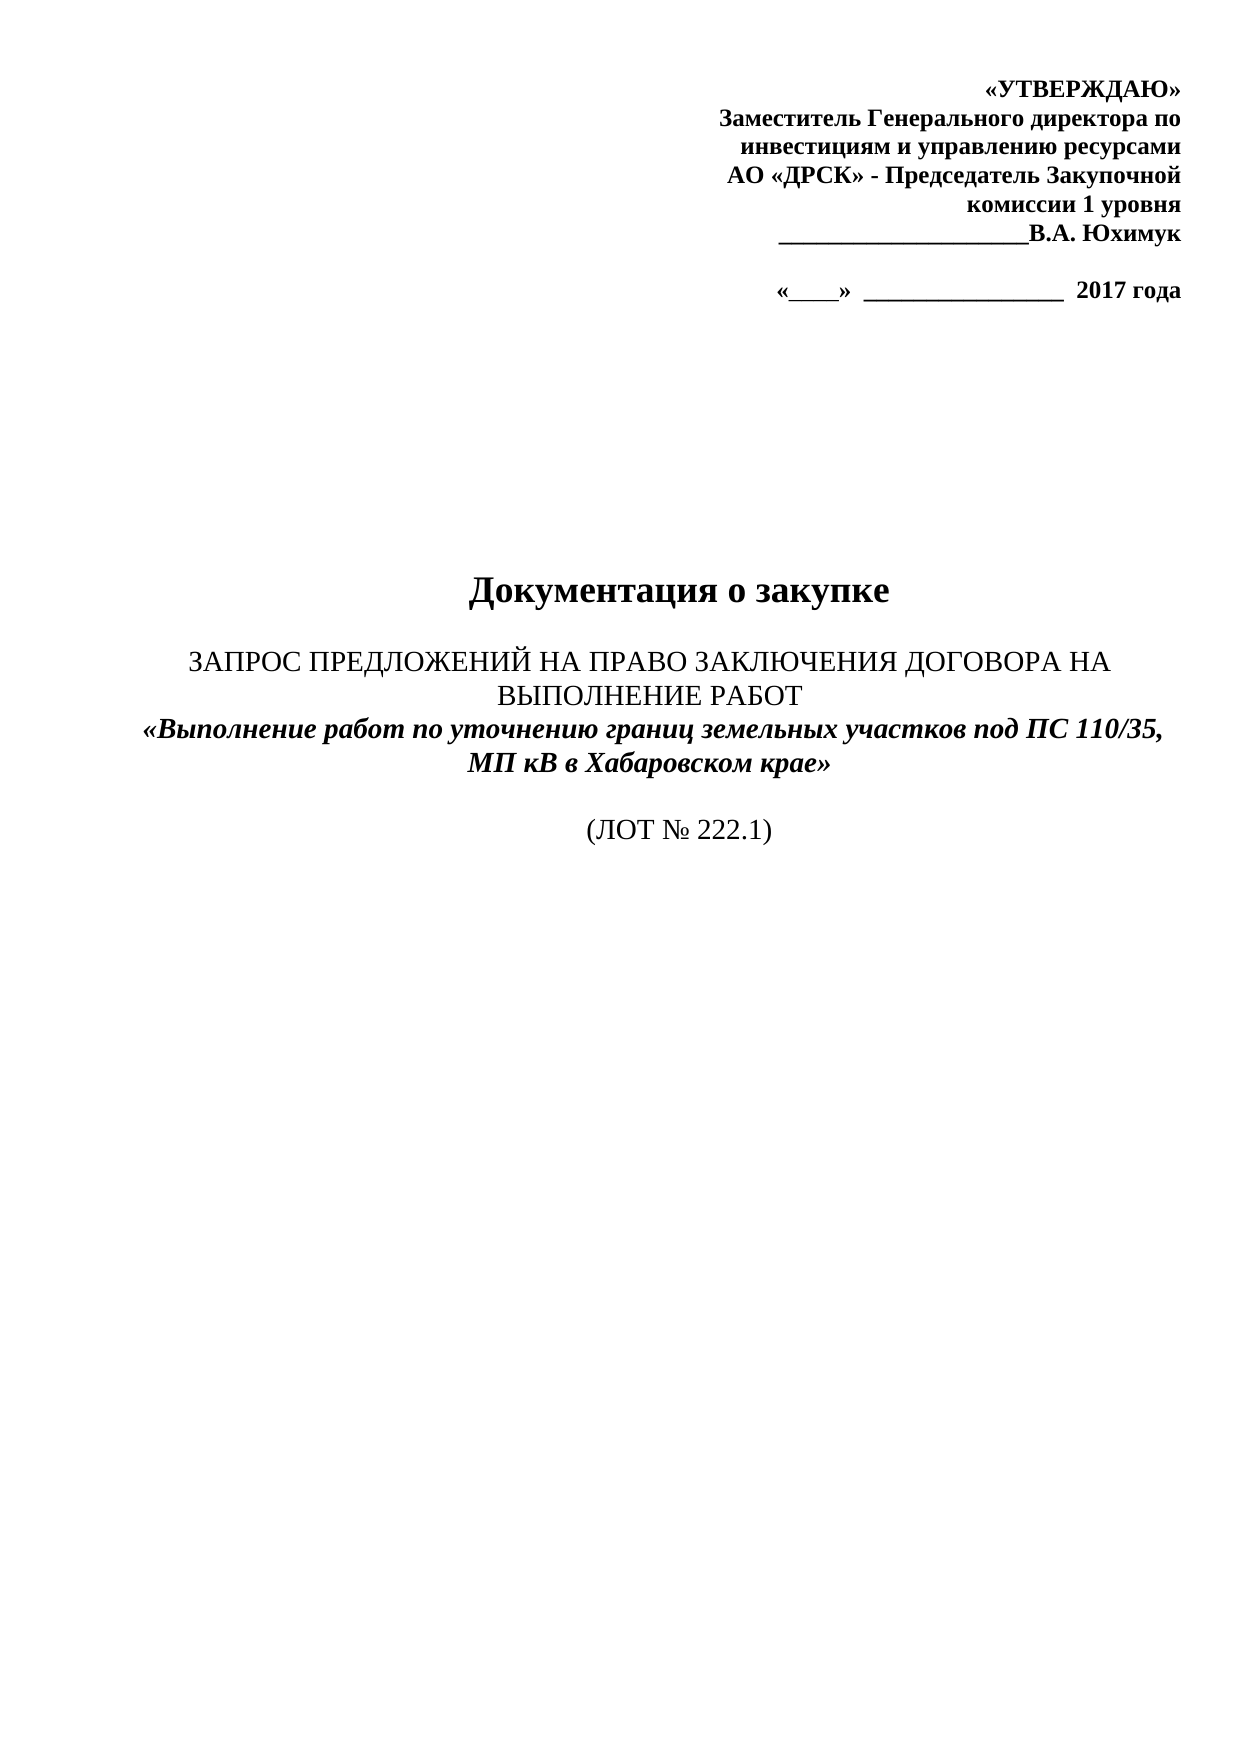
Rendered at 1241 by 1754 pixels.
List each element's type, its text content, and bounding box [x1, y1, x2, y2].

text «____» ________________ 2017 года [664, 275, 1181, 304]
text Запрос предложений НА ПРАВО ЗАКЛЮЧЕНИЯ ДОГОВОРА НА ВЫПОЛНЕНИЕ РАБОТ [118, 644, 1181, 711]
text Документация о закупке [118, 567, 1181, 611]
text ____________________В.А. Юхимук [664, 218, 1181, 246]
text «Выполнение работ по уточнению границ земельных участков под ПС 110/35, МП кВ в Хабаровском крае» [118, 711, 1181, 778]
text (ЛОТ № 222.1) [118, 812, 1181, 845]
text АО «ДРСК» - Председатель Закупочной комиссии 1 уровня [478, 160, 1181, 218]
text «УТВЕРЖДАЮ» [743, 74, 1181, 103]
text Заместитель Генерального директора по инвестициям и управлению ресурсами [478, 103, 1181, 160]
